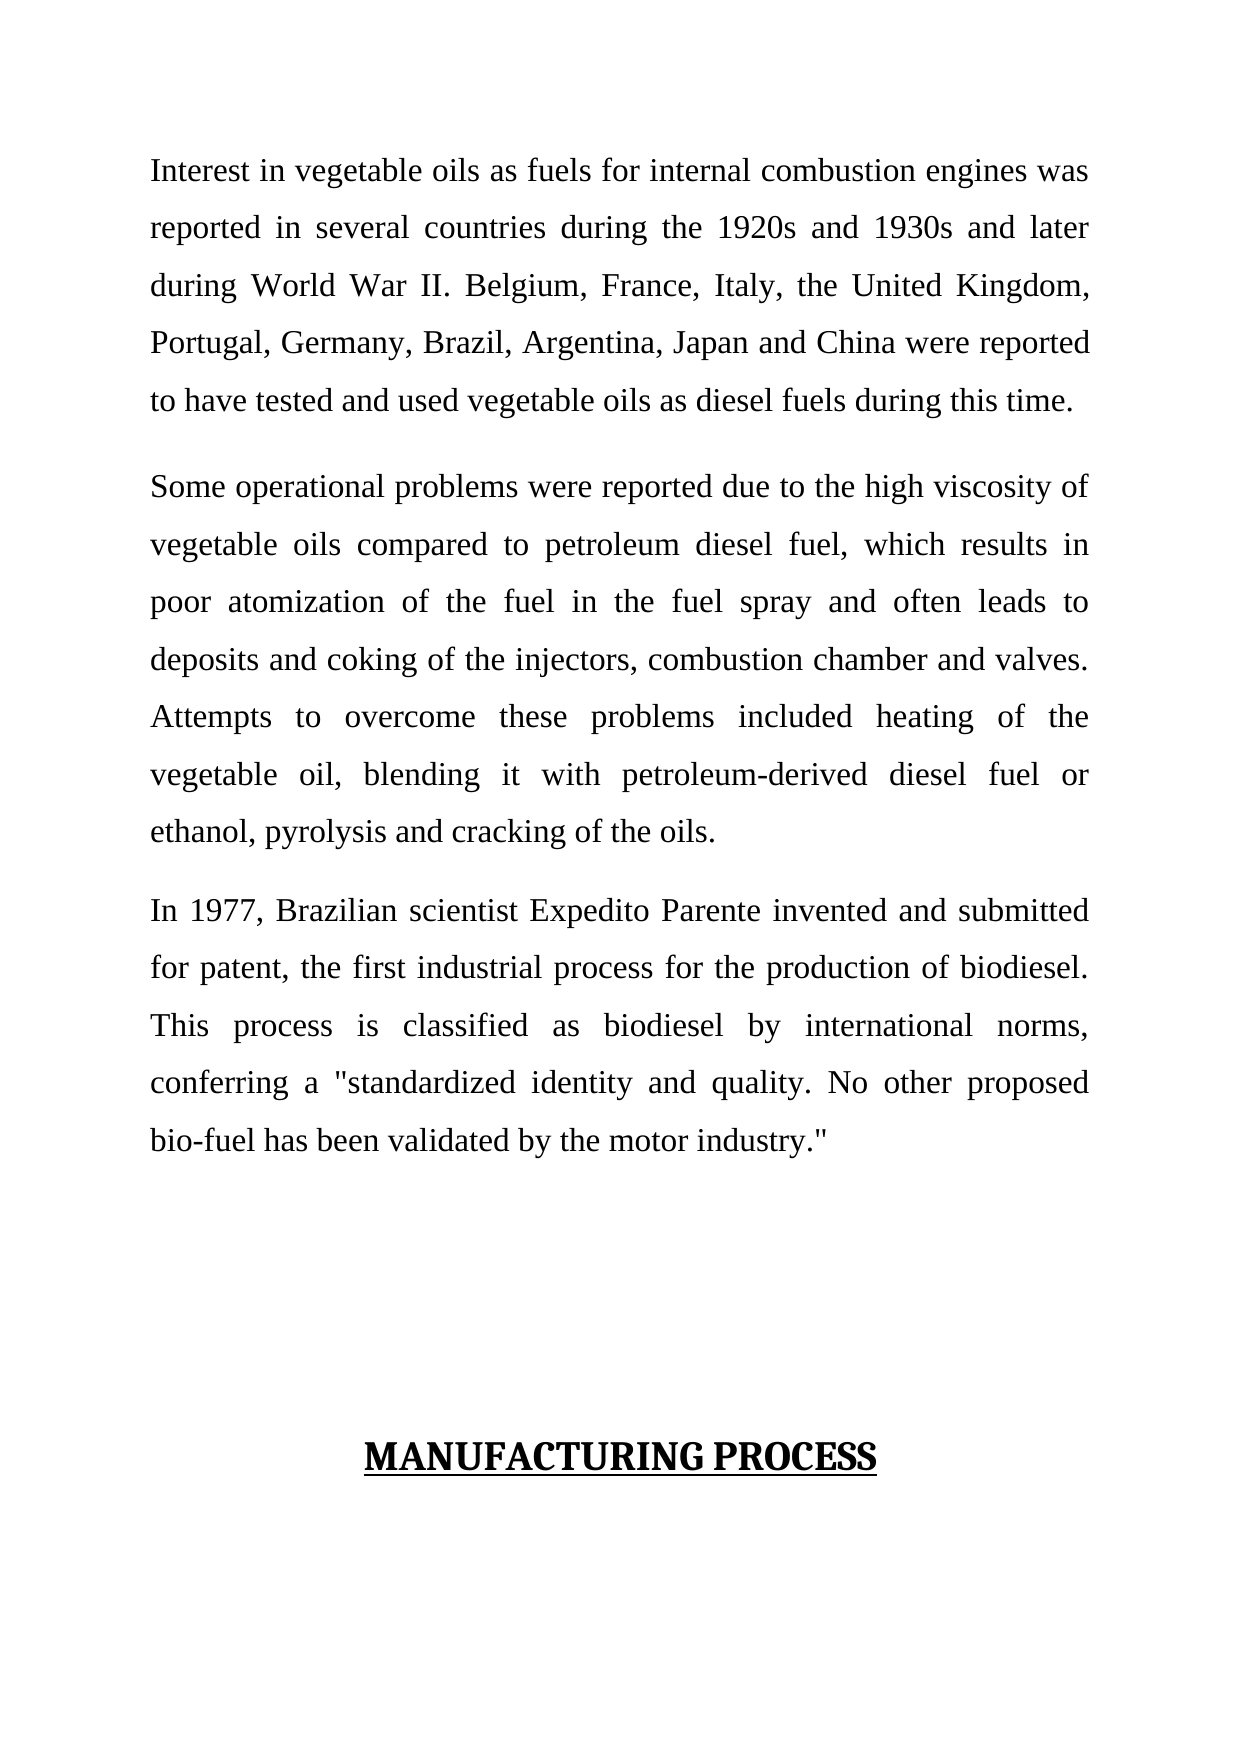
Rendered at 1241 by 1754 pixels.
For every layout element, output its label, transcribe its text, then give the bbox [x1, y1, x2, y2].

text Some operational problems were reported due to the high viscosity of vegetable oils compared to petroleum diesel fuel, which results in poor atomization of the fuel in the fuel spray and often leads to deposits and coking of the injectors, combustion chamber and valves. Attempts to overcome these problems included heating of the vegetable oil, blending it with petroleum-derived diesel fuel or ethanol, pyrolysis and cracking of the oils. [150, 467, 1090, 850]
text In 1977, Brazilian scientist Expedito Parente invented and submitted for patent, the first industrial process for the production of biodiesel. This process is classified as biodiesel by international norms, conferring a "standardized identity and quality. No other proposed bio-fuel has been validated by the motor industry." [150, 890, 1090, 1158]
text MANUFACTURING PROCESS [150, 1433, 1090, 1481]
text Interest in vegetable oils as fuels for internal combustion engines was reported in several countries during the 1920s and 1930s and later during World War II. Belgium, France, Italy, the United Kingdom, Portugal, Germany, Brazil, Argentina, Japan and China were reported to have tested and used vegetable oils as diesel fuels during this time. [150, 150, 1090, 418]
